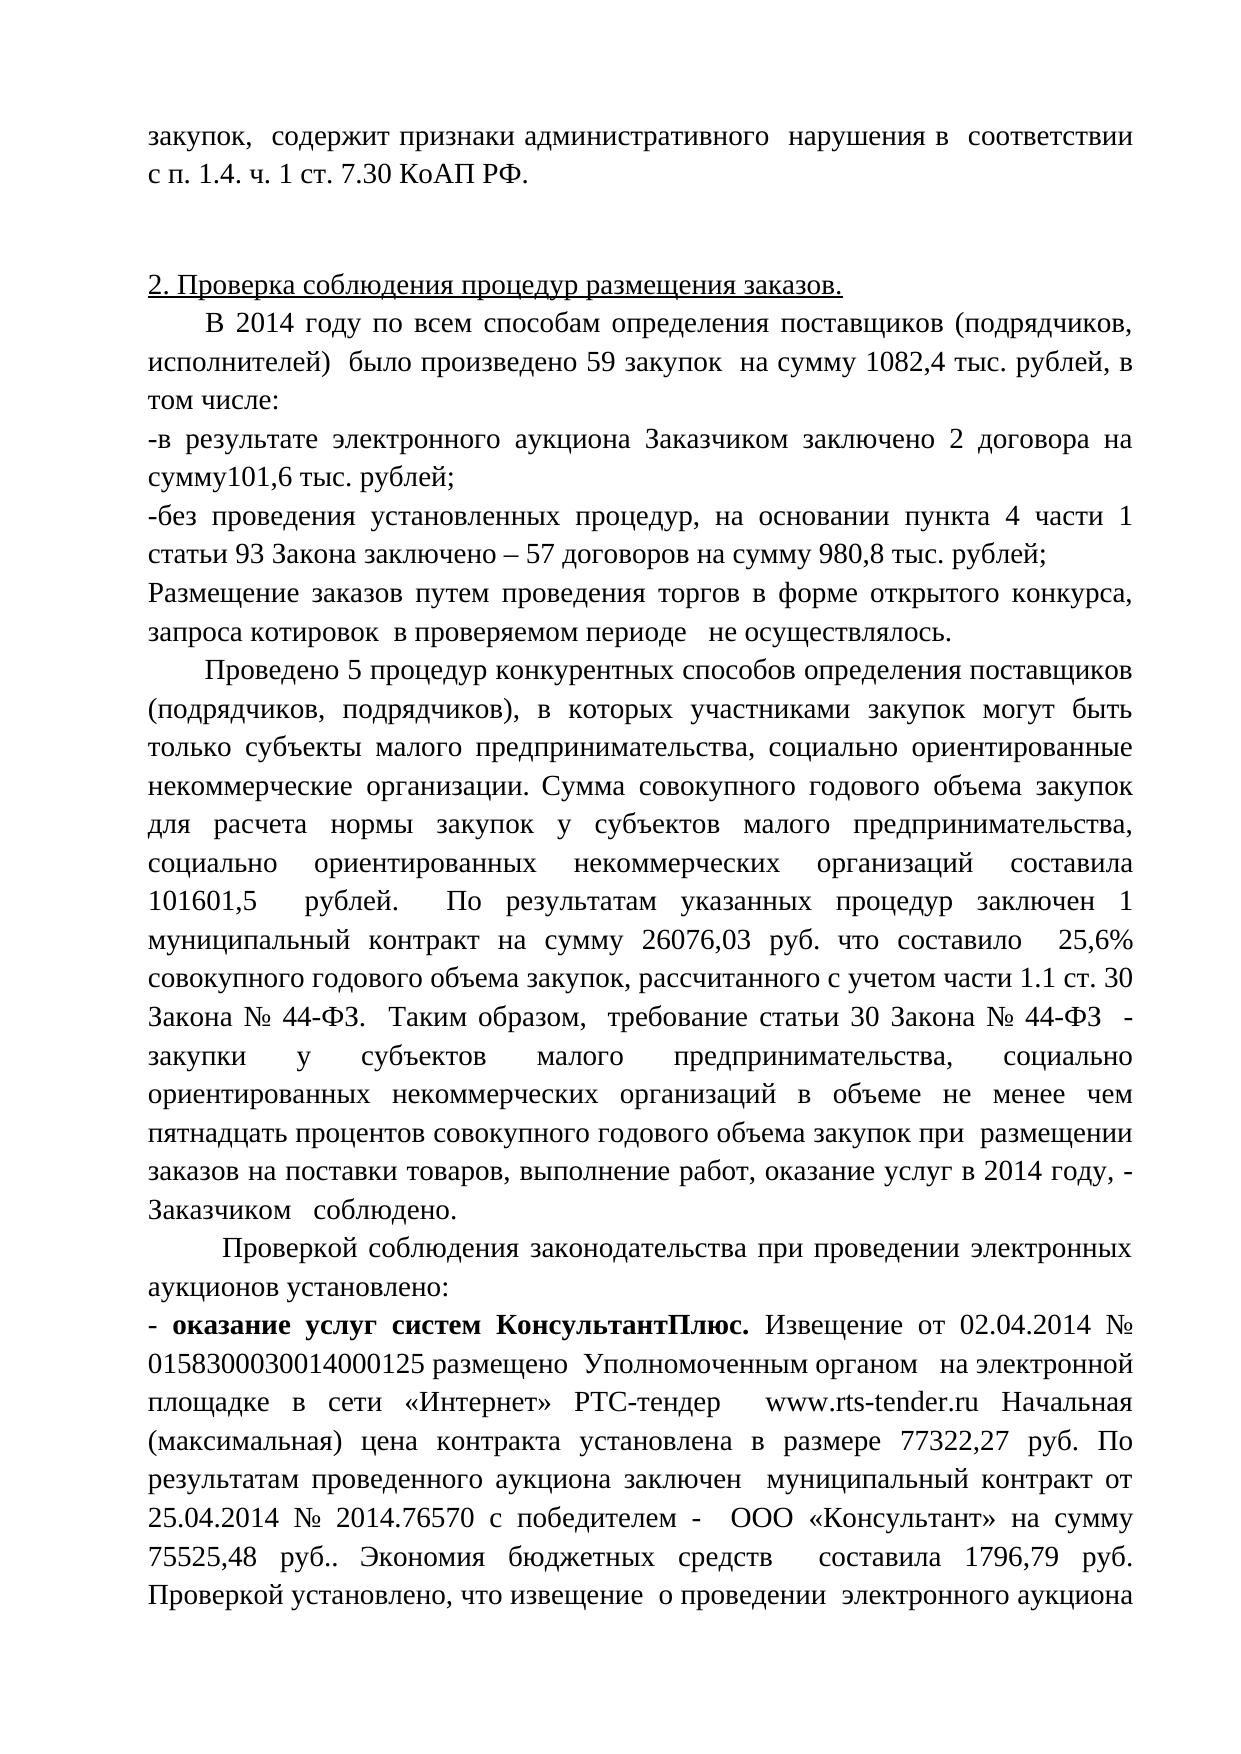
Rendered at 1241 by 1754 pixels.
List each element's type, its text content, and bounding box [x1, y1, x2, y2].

text -в результате электронного аукциона Заказчиком заключено 2 договора на сумму101,6 тыс. рублей; [148, 421, 1134, 493]
text 2. Проверка соблюдения процедур размещения заказов. [148, 267, 1134, 300]
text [148, 1307, 1134, 1611]
text Проверкой соблюдения законодательства при проведении электронных аукционов установлено: [148, 1230, 1134, 1302]
text Проведено 5 процедур конкурентных способов определения поставщиков (подрядчиков, подрядчиков), в которых участниками закупок могут быть только субъекты малого предпринимательства, социально ориентированные некоммерческие организации. Сумма совокупного годового объема закупок для расчета нормы закупок у субъектов малого предпринимательства, социально ориентированных некоммерческих организаций составила 101601,5 рублей. По результатам указанных процедур заключен 1 муниципальный контракт на сумму 26076,03 руб. что составило 25,6% совокупного годового объема закупок, рассчитанного с учетом части 1.1 ст. 30 Закона № 44-ФЗ. Таким образом, требование статьи 30 Закона № 44-ФЗ - закупки у субъектов малого предпринимательства, социально ориентированных некоммерческих организаций в объеме не менее чем пятнадцать процентов совокупного годового объема закупок при размещении заказов на поставки товаров, выполнение работ, оказание услуг в 2014 году, - Заказчиком соблюдено. [148, 652, 1134, 1225]
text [148, 118, 1134, 190]
text -без проведения установленных процедур, на основании пункта 4 части 1 статьи 93 Закона заключено – 57 договоров на сумму 980,8 тыс. рублей; [148, 498, 1134, 570]
text Размещение заказов путем проведения торгов в форме открытого конкурса, запроса котировок в проверяемом периоде не осуществлялось. [148, 575, 1134, 647]
text В 2014 году по всем способам определения поставщиков (подрядчиков, исполнителей) было произведено 59 закупок на сумму 1082,4 тыс. рублей, в том числе: [148, 305, 1134, 416]
